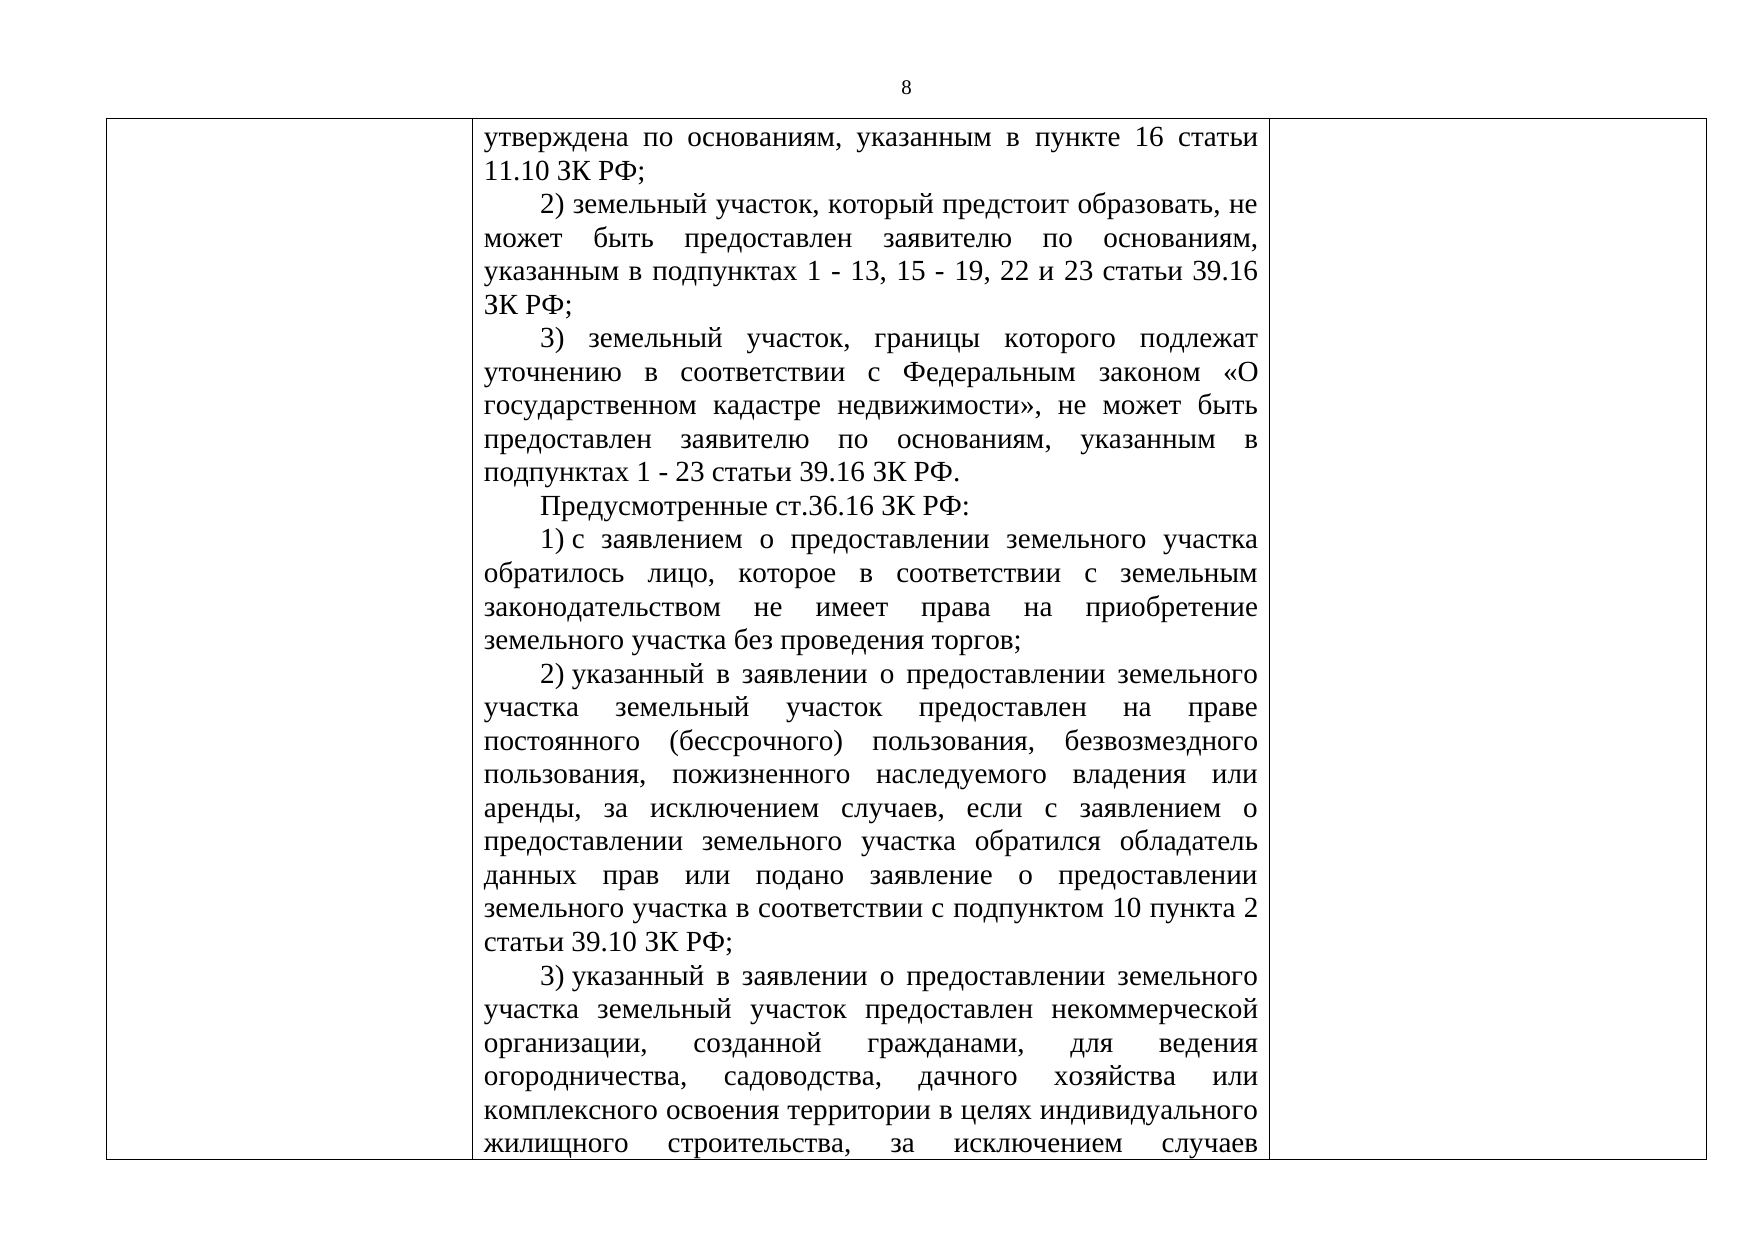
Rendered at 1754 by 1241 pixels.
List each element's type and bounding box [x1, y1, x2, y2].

table_cell [473, 119, 1269, 1159]
table_cell [1270, 119, 1706, 1159]
table_cell [107, 119, 472, 1159]
